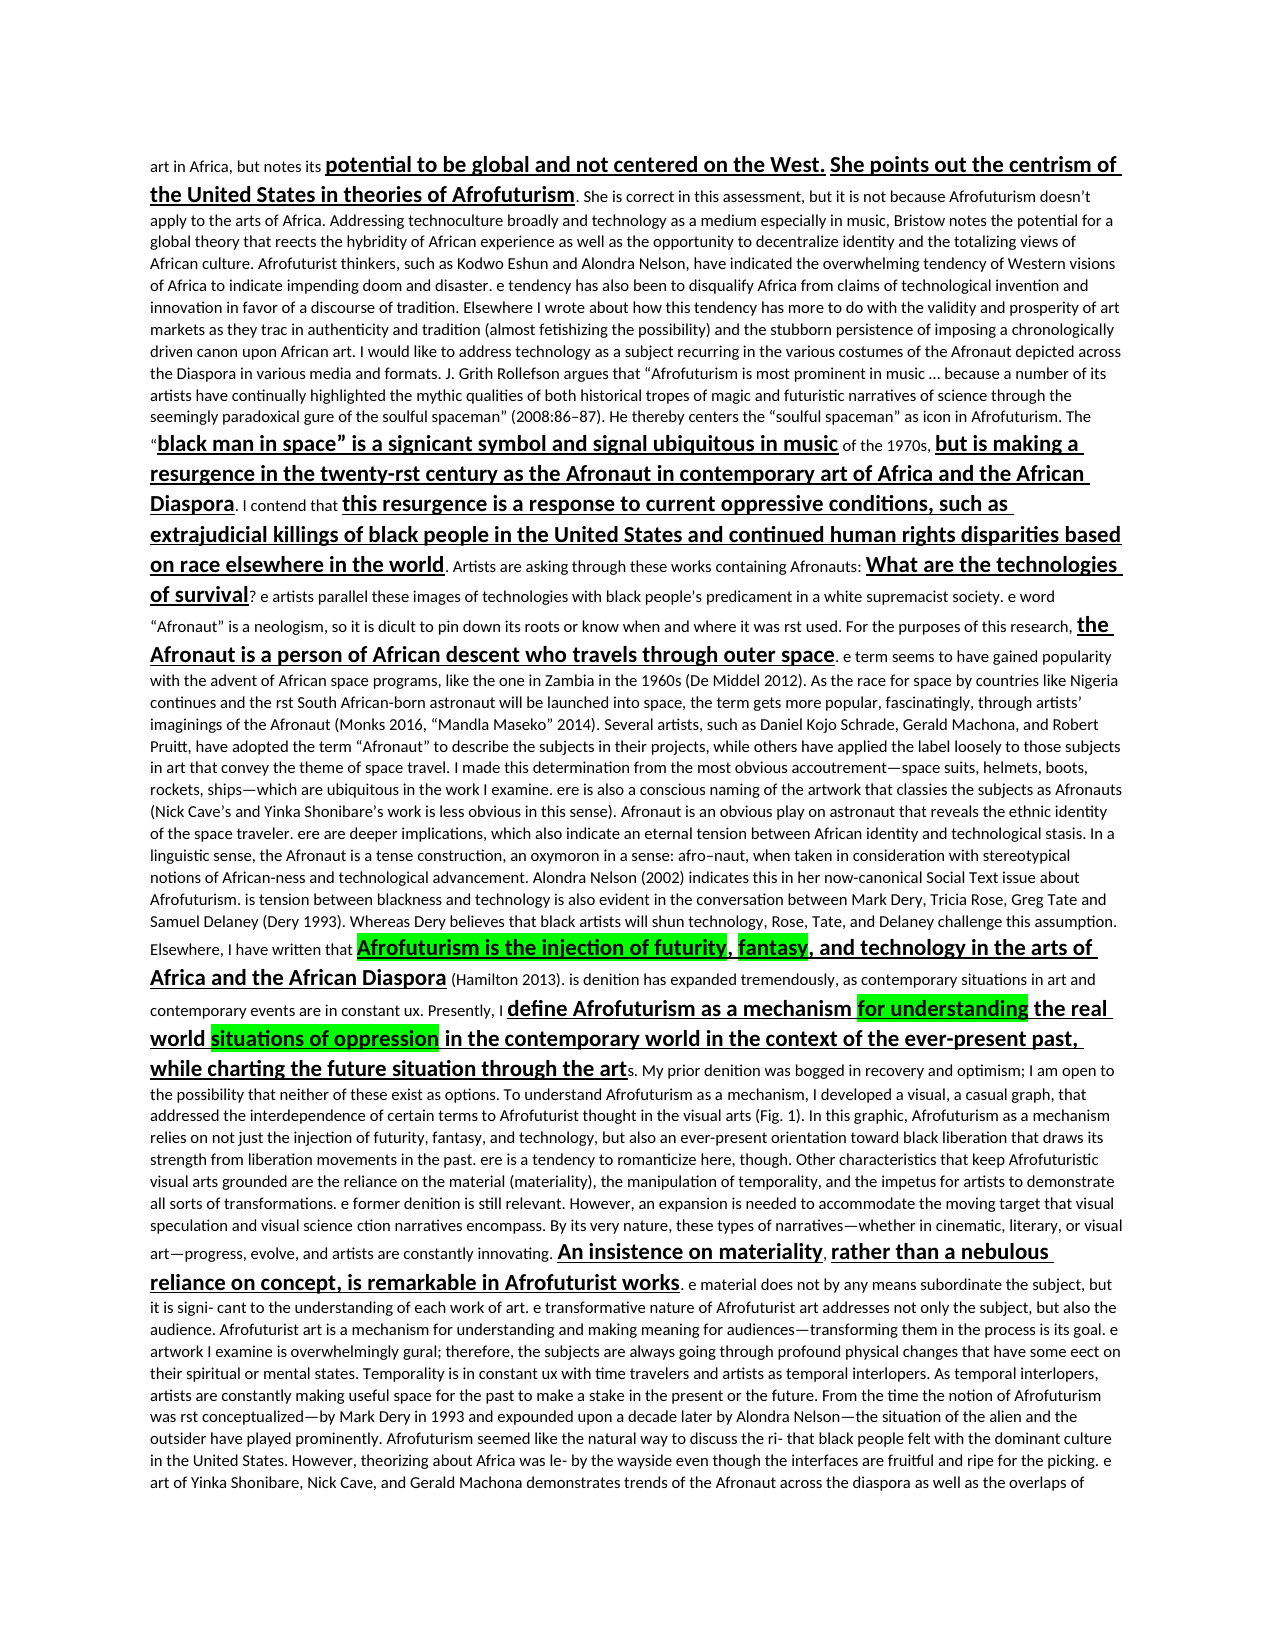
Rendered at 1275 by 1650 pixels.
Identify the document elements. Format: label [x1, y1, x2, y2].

text [150, 150, 1125, 1493]
